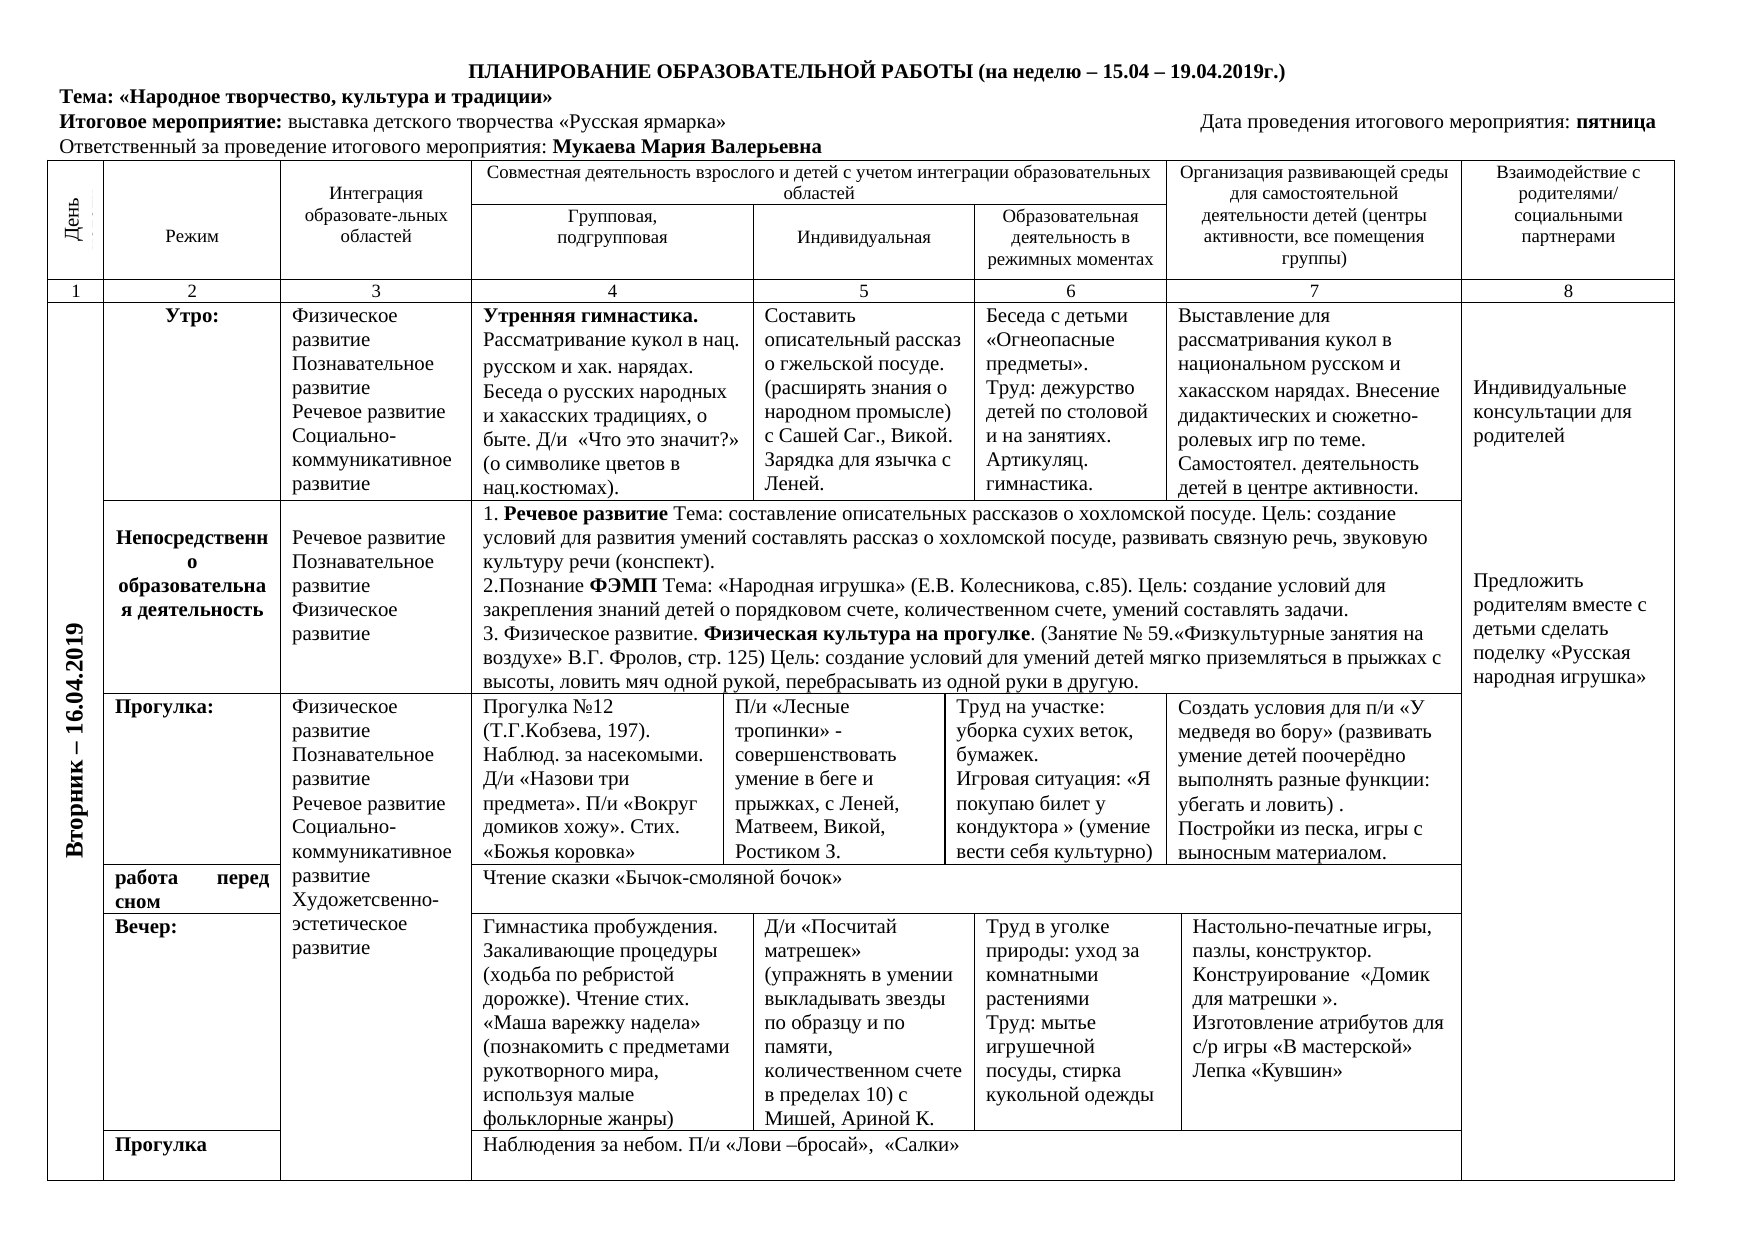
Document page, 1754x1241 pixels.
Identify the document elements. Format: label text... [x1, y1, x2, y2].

text ПЛАНИРОВАНИЕ ОБРАЗОВАТЕЛЬНОЙ РАБОТЫ (на неделю – 15.04 – 19.04.2019г.) [59, 59, 1695, 83]
table_cell 1 [48, 280, 103, 302]
table_cell Беседа с детьми «Огнеопасные предметы». Труд: дежурство детей по столовой и на занятиях. Артикуляц. гимнастика. [975, 303, 1166, 499]
table_cell Настольно-печатные игры, пазлы, конструктор. Конструирование «Домик для матрешки ». Изготовление атрибутов для с/р игры «В мастерской» Лепка «Кувшин» [1182, 914, 1461, 1130]
table_header День недели [48, 161, 103, 279]
table_cell 5 [754, 280, 974, 302]
table_cell Создать условия для п/и «У медведя во бору» (развивать умение детей поочерёдно выполнять разные функции: убегать и ловить) . Постройки из песка, игры с выносным материалом. [1167, 694, 1461, 864]
table_cell 3 [281, 280, 471, 302]
table_cell Прогулка [104, 1131, 280, 1179]
table_cell Непосредственно образовательная деятельность [104, 501, 280, 693]
table_cell 1. Речевое развитие Тема: составление описательных рассказов о хохломской посуде. Цель: создание условий для развития умений составлять рассказ о хохломской посуде, развивать связную речь, звуковую культуру речи (конспект). 2.Познание ФЭМП Тема: «Народная игрушка» (Е.В. Колесникова, с.85). Цель: создание условий для закрепления знаний детей о порядковом счете, количественном счете, умений составлять задачи. 3. Физическое развитие. Физическая культура на прогулке. (Занятие № 59.«Физкультурные занятия на воздухе» В.Г. Фролов, стр. 125) Цель: создание условий для умений детей мягко приземляться в прыжках с высоты, ловить мяч одной рукой, перебрасывать из одной руки в другую. [472, 501, 1461, 693]
table_cell Прогулка №12 (Т.Г.Кобзева, 197). Наблюд. за насекомыми. Д/и «Назови три предмета». П/и «Вокруг домиков хожу». Стих. «Божья коровка» [472, 694, 723, 864]
table_header Интеграция образовате-льных областей [281, 161, 471, 279]
table_cell 7 [1167, 280, 1461, 302]
table_cell Труд на участке: уборка сухих веток, бумажек. Игровая ситуация: «Я покупаю билет у кондуктора » (умение вести себя культурно) [946, 694, 1166, 864]
text Итоговое мероприятие: выставка детского творчества «Русская ярмарка» Дата проведения итогового мероприятия: пятница [59, 109, 1695, 133]
table_cell Наблюдения за небом. П/и «Лови –бросай», «Салки» [472, 1131, 1461, 1179]
table_cell Образовательная деятельность в режимных моментах [975, 205, 1166, 279]
table_cell 2 [104, 280, 280, 302]
table_header Режим [104, 161, 280, 279]
table_cell Вторник – 16.04.2019 [48, 303, 103, 1179]
table_cell работа перед сном [104, 865, 280, 913]
table_cell 8 [1462, 280, 1674, 302]
table_header Совместная деятельность взрослого и детей с учетом интеграции образовательных областей [472, 161, 1166, 204]
table_header Взаимодействие с родителями/ социальными партнерами [1462, 161, 1674, 279]
text Тема: «Народное творчество, культура и традиции» [59, 84, 1695, 108]
table_cell Выставление для рассматривания кукол в национальном русском и хакасском нарядах. Внесение дидактических и сюжетно-ролевых игр по теме. Самостоятел. деятельность детей в центре активности. [1167, 303, 1461, 499]
table_cell Гимнастика пробуждения. Закаливающие процедуры (ходьба по ребристой дорожке). Чтение стих. «Маша варежку надела» (познакомить с предметами рукотворного мира, используя малые фольклорные жанры) [472, 914, 753, 1130]
table_header Организация развивающей среды для самостоятельной деятельности детей (центры активности, все помещения группы) [1167, 161, 1461, 279]
table_cell Физическое развитие Познавательное развитие Речевое развитие Социально-коммуникативное развитие [281, 303, 471, 499]
table_cell Индивидуальные консультации для родителей Предложить родителям вместе с детьми сделать поделку «Русская народная игрушка» [1462, 303, 1674, 1179]
table_cell Труд в уголке природы: уход за комнатными растениями Труд: мытье игрушечной посуды, стирка кукольной одежды [975, 914, 1181, 1130]
table_cell Физическое развитие Познавательное развитие Речевое развитие Социально-коммуникативное развитие Художетсвенно-эстетическое развитие [281, 694, 471, 1179]
table_cell Д/и «Посчитай матрешек» (упражнять в умении выкладывать звезды по образцу и по памяти, количественном счете в пределах 10) с Мишей, Ариной К. [754, 914, 974, 1130]
table_cell Составить описательный рассказ о гжельской посуде. (расширять знания о народном промысле) с Сашей Саг., Викой. Зарядка для язычка с Леней. [754, 303, 974, 499]
table_cell Утренняя гимнастика. Рассматривание кукол в нац. русском и хак. нарядах. Беседа о русских народных и хакасских традициях, о быте. Д/и «Что это значит?» (о символике цветов в нац.костюмах). [472, 303, 753, 499]
table_cell Групповая, подгрупповая [472, 205, 753, 279]
table_cell 4 [472, 280, 753, 302]
table_cell 6 [975, 280, 1166, 302]
table_cell П/и «Лесные тропинки» - совершенствовать умение в беге и прыжках, с Леней, Матвеем, Викой, Ростиком З. [724, 694, 944, 864]
text Ответственный за проведение итогового мероприятия: Мукаева Мария Валерьевна [59, 134, 1695, 158]
table_cell Утро: [104, 303, 280, 499]
table_cell Чтение сказки «Бычок-смоляной бочок» [472, 865, 1461, 913]
table_cell Прогулка: [104, 694, 280, 864]
table_cell Речевое развитие Познавательное развитие Физическое развитие [281, 501, 471, 693]
table_cell Вечер: [104, 914, 280, 1130]
table_cell Индивидуальная [754, 205, 974, 279]
